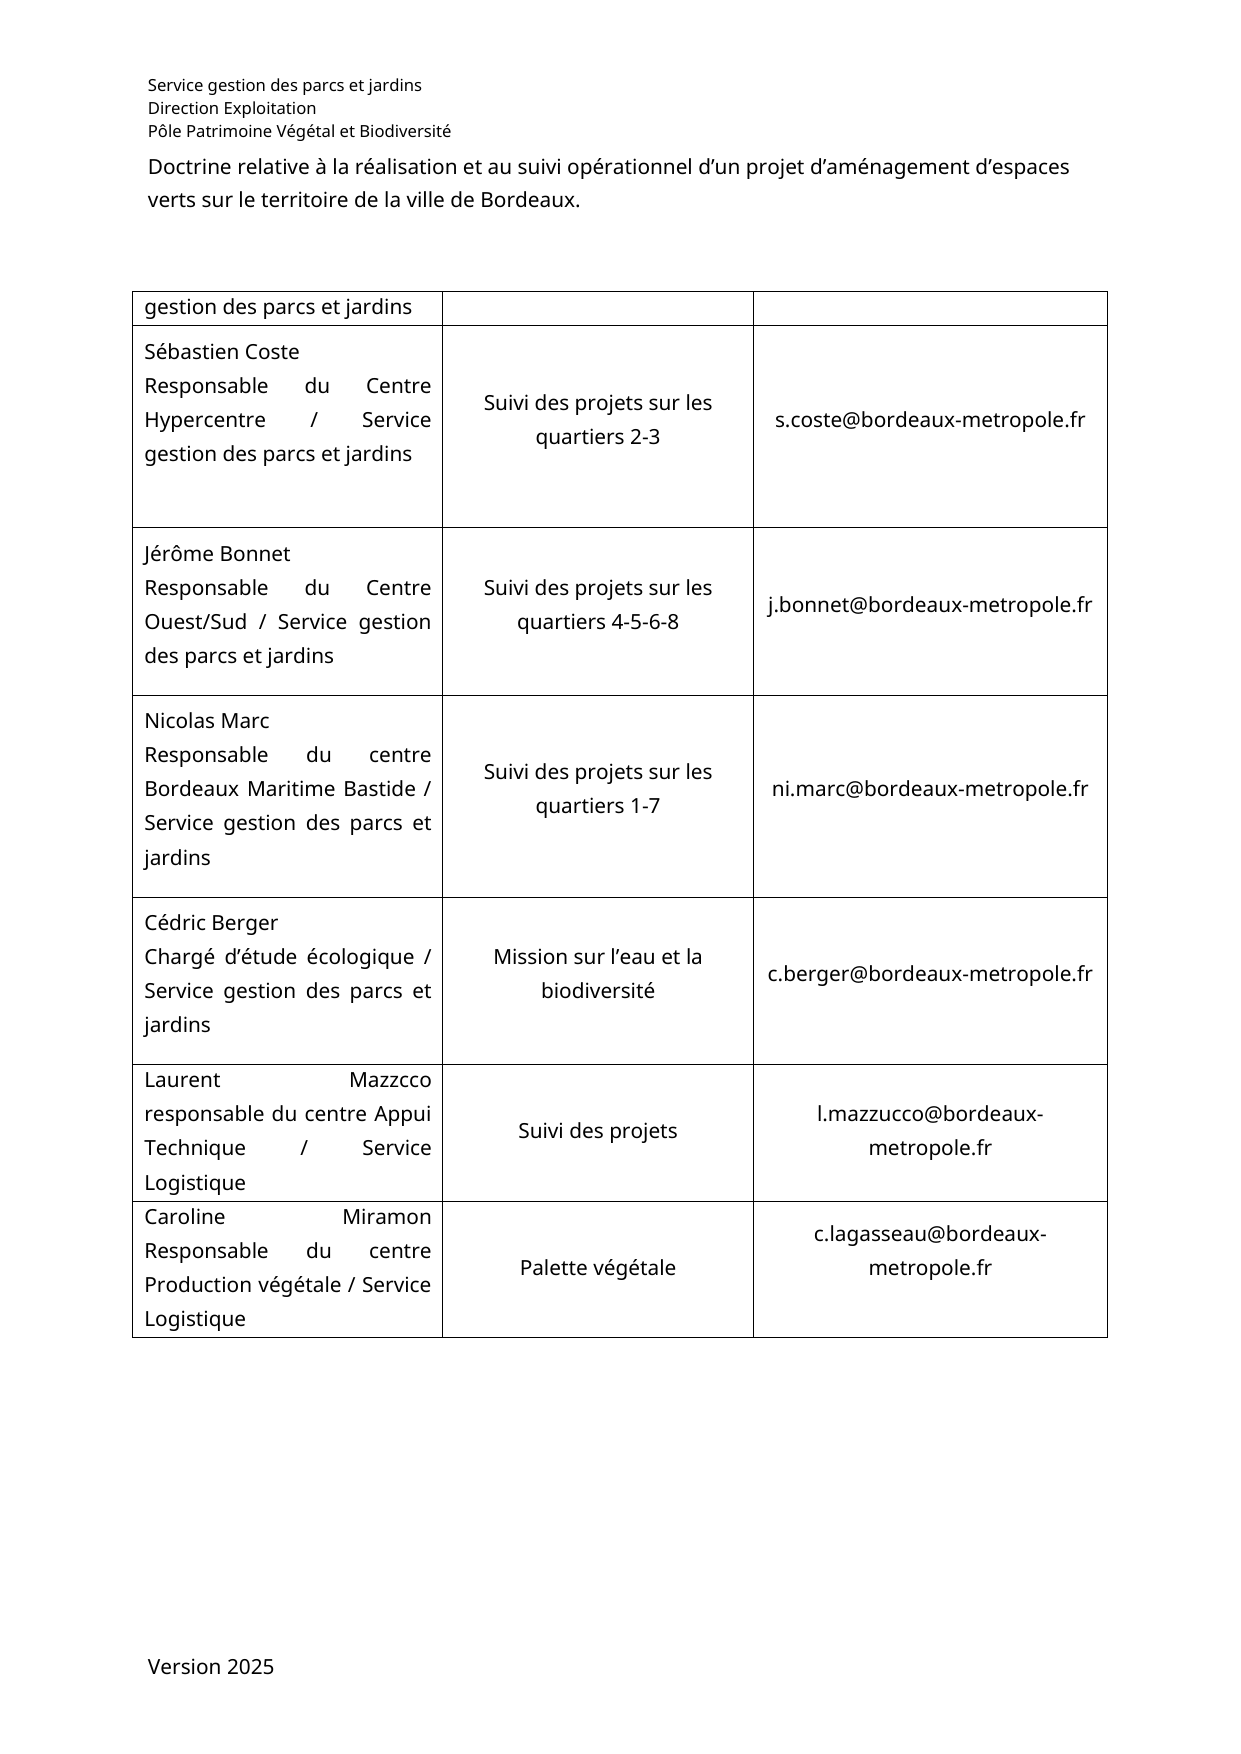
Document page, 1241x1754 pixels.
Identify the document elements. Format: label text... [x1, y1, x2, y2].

table_cell j.bonnet@bordeaux-metropole.fr [754, 528, 1107, 695]
table_cell Sébastien Coste Responsable du Centre Hypercentre / Service gestion des parcs et jardins [133, 326, 442, 527]
table_cell Mission sur l’eau et la biodiversité [443, 898, 753, 1064]
table_cell Jérôme Bonnet Responsable du Centre Ouest/Sud / Service gestion des parcs et jardins [133, 528, 442, 695]
table_cell Suivi des projets sur les quartiers 4-5-6-8 [443, 528, 753, 695]
table_cell Suivi des projets sur les quartiers 2-3 [443, 326, 753, 527]
table_cell Suivi des projets sur les quartiers 1-7 [443, 696, 753, 897]
table_cell l.mazzucco@bordeaux-metropole.fr [754, 1065, 1107, 1201]
table_cell s.coste@bordeaux-metropole.fr [754, 326, 1107, 527]
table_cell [754, 292, 1107, 325]
table_cell Palette végétale [443, 1202, 753, 1337]
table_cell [133, 292, 442, 325]
table_cell c.berger@bordeaux-metropole.fr [754, 898, 1107, 1064]
table_cell Nicolas Marc Responsable du centre Bordeaux Maritime Bastide / Service gestion des parcs et jardins [133, 696, 442, 897]
table_cell ni.marc@bordeaux-metropole.fr [754, 696, 1107, 897]
table_cell Cédric Berger Chargé d’étude écologique / Service gestion des parcs et jardins [133, 898, 442, 1064]
table_cell [443, 292, 753, 325]
table_cell Suivi des projets [443, 1065, 753, 1201]
table_cell Laurent Mazzcco responsable du centre Appui Technique / Service Logistique [133, 1065, 442, 1201]
table_cell c.lagasseau@bordeaux-metropole.fr [754, 1202, 1107, 1337]
table_cell Caroline Miramon Responsable du centre Production végétale / Service Logistique [133, 1202, 442, 1337]
